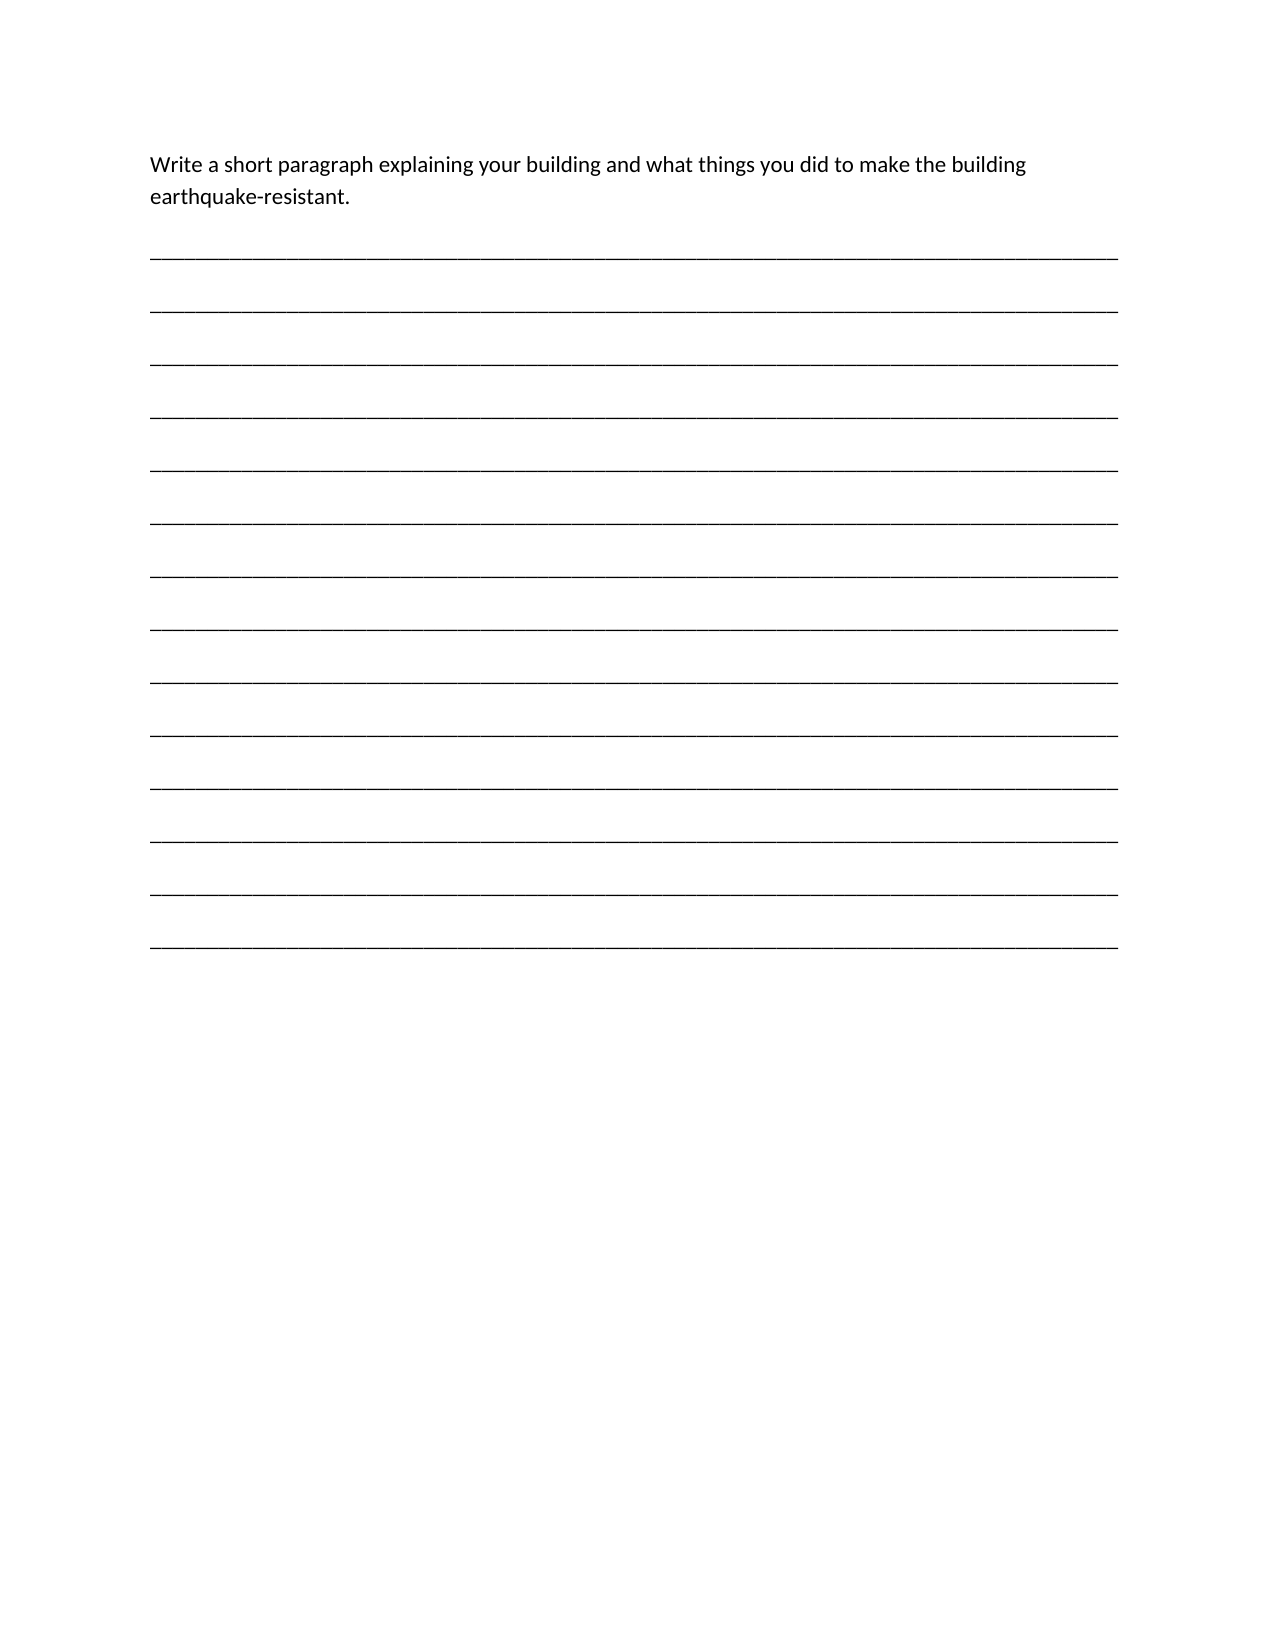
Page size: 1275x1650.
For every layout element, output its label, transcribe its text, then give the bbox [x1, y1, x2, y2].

text _____________________________________________________________________________________ [150, 394, 1125, 422]
text _____________________________________________________________________________________ [150, 606, 1125, 634]
text _____________________________________________________________________________________ [150, 871, 1125, 899]
text _____________________________________________________________________________________ [150, 288, 1125, 316]
text _____________________________________________________________________________________ [150, 765, 1125, 793]
text _____________________________________________________________________________________ [150, 500, 1125, 528]
text _____________________________________________________________________________________ [150, 818, 1125, 846]
text _____________________________________________________________________________________ [150, 341, 1125, 369]
text Write a short paragraph explaining your building and what things you did to make the building earthquake-resistant. [150, 150, 1125, 210]
text _____________________________________________________________________________________ [150, 235, 1125, 263]
text _____________________________________________________________________________________ [150, 553, 1125, 581]
text _____________________________________________________________________________________ [150, 447, 1125, 475]
text _____________________________________________________________________________________ [150, 924, 1125, 952]
text _____________________________________________________________________________________ [150, 712, 1125, 740]
text _____________________________________________________________________________________ [150, 659, 1125, 687]
